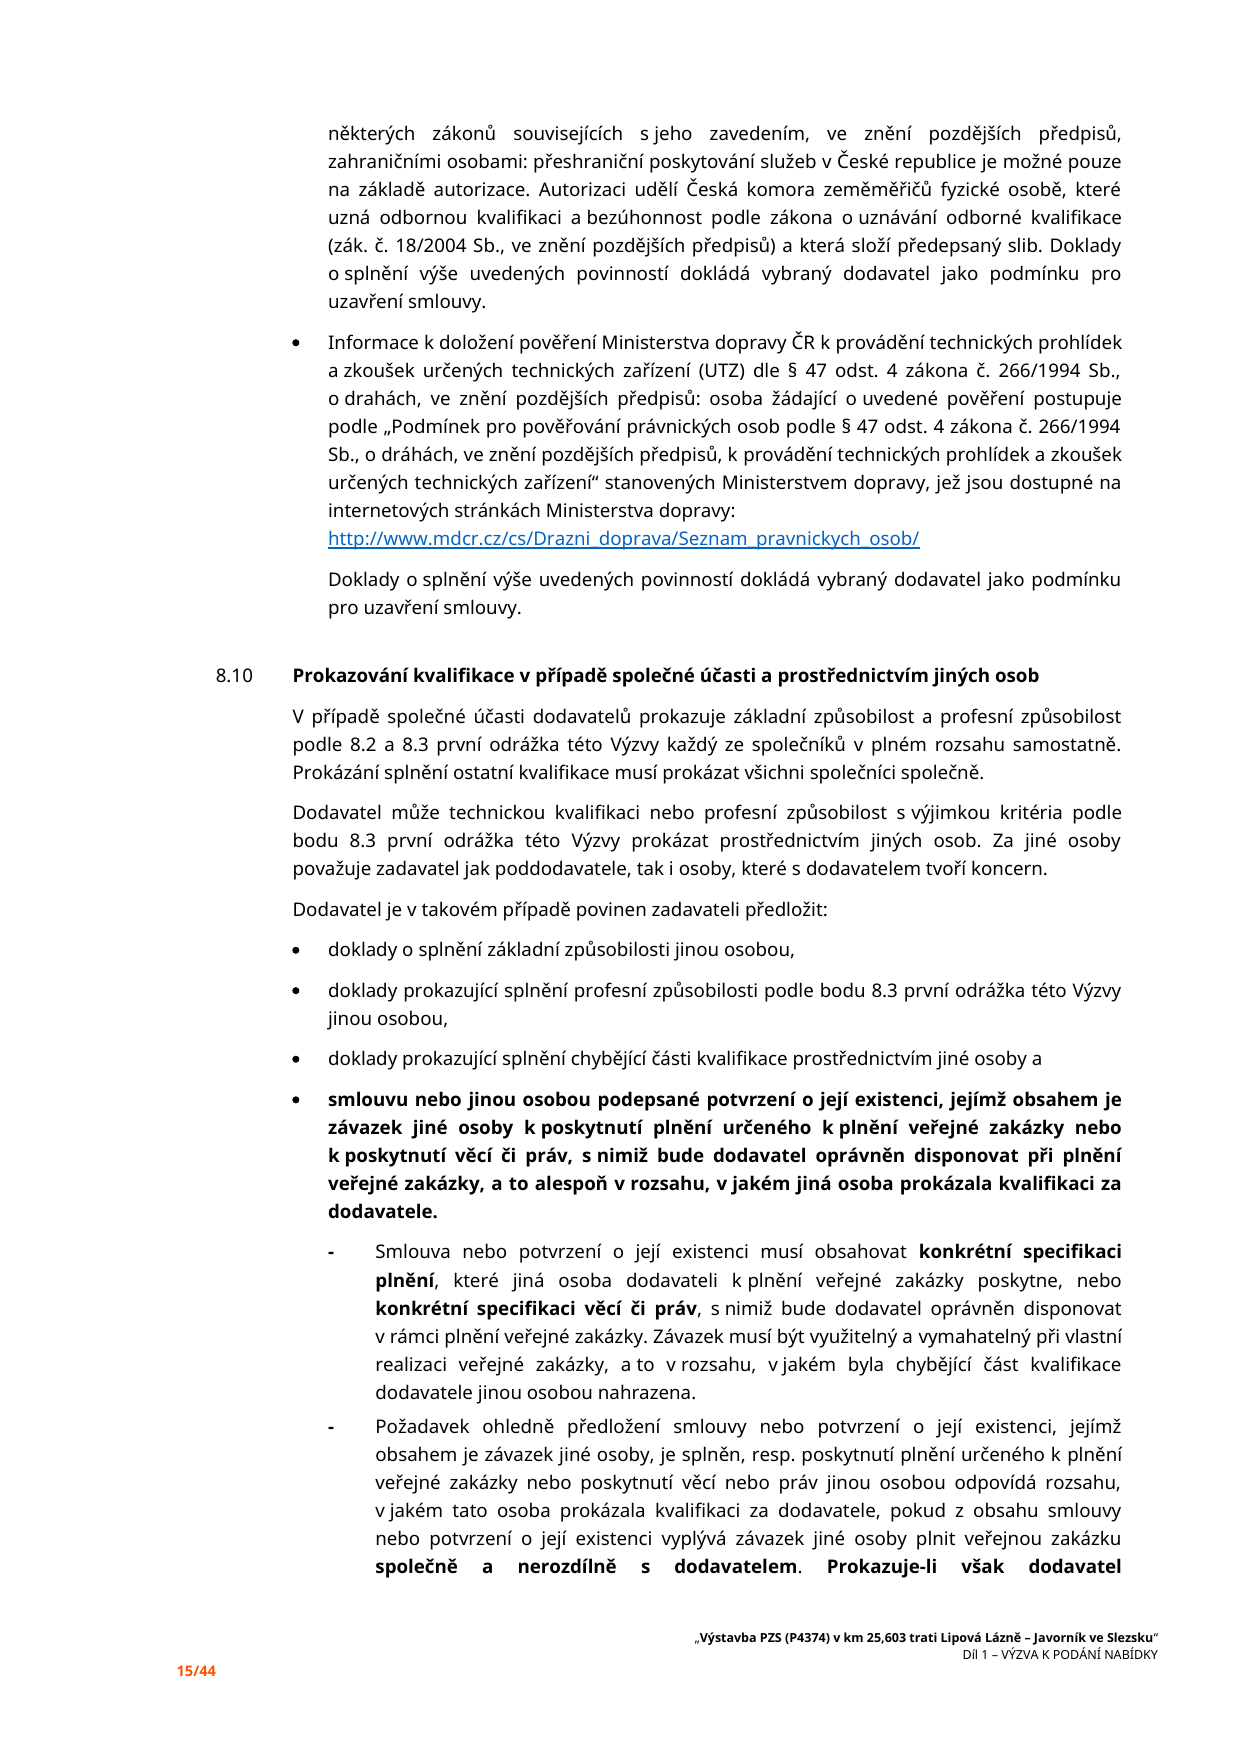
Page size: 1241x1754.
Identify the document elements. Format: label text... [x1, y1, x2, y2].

text Doklady o splnění výše uvedených povinností dokládá vybraný dodavatel jako podmínku pro uzavření smlouvy. [328, 566, 1122, 619]
text Informace k doložení pověření Ministerstva dopravy ČR k provádění technických prohlídek a zkoušek určených technických zařízení (UTZ) dle § 47 odst. 4 zákona č. 266/1994 Sb., o drahách, ve znění pozdějších předpisů: osoba žádající o uvedené pověření postupuje podle „Podmínek pro pověřování právnických osob podle § 47 odst. 4 zákona č. 266/1994 Sb., o dráhách, ve znění pozdějších předpisů, k provádění technických prohlídek a zkoušek určených technických zařízení“ stanovených Ministerstvem dopravy, jež jsou dostupné na internetových stránkách Ministerstva dopravy: [292, 329, 1122, 523]
text Prokazování kvalifikace v případě společné účasti a prostřednictvím jiných osob [216, 662, 1122, 688]
text Smlouva nebo potvrzení o její existenci musí obsahovat konkrétní specifikaci plnění, které jiná osoba dodavateli k plnění veřejné zakázky poskytne, nebo konkrétní specifikaci věcí či práv, s nimiž bude dodavatel oprávněn disponovat v rámci plnění veřejné zakázky. Závazek musí být využitelný a vymahatelný při vlastní realizaci veřejné zakázky, a to v rozsahu, v jakém byla chybějící část kvalifikace dodavatele jinou osobou nahrazena. [328, 1239, 1122, 1404]
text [292, 121, 1122, 314]
text Dodavatel je v takovém případě povinen zadavateli předložit: [292, 896, 1122, 922]
text smlouvu nebo jinou osobou podepsané potvrzení o její existenci, jejímž obsahem je závazek jiné osoby k poskytnutí plnění určeného k plnění veřejné zakázky nebo k poskytnutí věcí či práv, s nimiž bude dodavatel oprávněn disponovat při plnění veřejné zakázky, a to alespoň v rozsahu, v jakém jiná osoba prokázala kvalifikaci za dodavatele. [292, 1086, 1122, 1224]
text doklady o splnění základní způsobilosti jinou osobou, [292, 937, 1122, 962]
text V případě společné účasti dodavatelů prokazuje základní způsobilost a profesní způsobilost podle 8.2 a 8.3 první odrážka této Výzvy každý ze společníků v plném rozsahu samostatně. Prokázání splnění ostatní kvalifikace musí prokázat všichni společníci společně. [292, 703, 1122, 784]
text Dodavatel může technickou kvalifikaci nebo profesní způsobilost s výjimkou kritéria podle bodu 8.3 první odrážka této Výzvy prokázat prostřednictvím jiných osob. Za jiné osoby považuje zadavatel jak poddodavatele, tak i osoby, které s dodavatelem tvoří koncern. [292, 799, 1122, 881]
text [328, 1413, 1122, 1579]
text http://www.mdcr.cz/cs/Drazni_doprava/Seznam_pravnickych_osob/ [328, 525, 1122, 551]
text doklady prokazující splnění chybějící části kvalifikace prostřednictvím jiné osoby a [292, 1046, 1122, 1071]
text doklady prokazující splnění profesní způsobilosti podle bodu 8.3 první odrážka této Výzvy jinou osobou, [292, 977, 1122, 1031]
